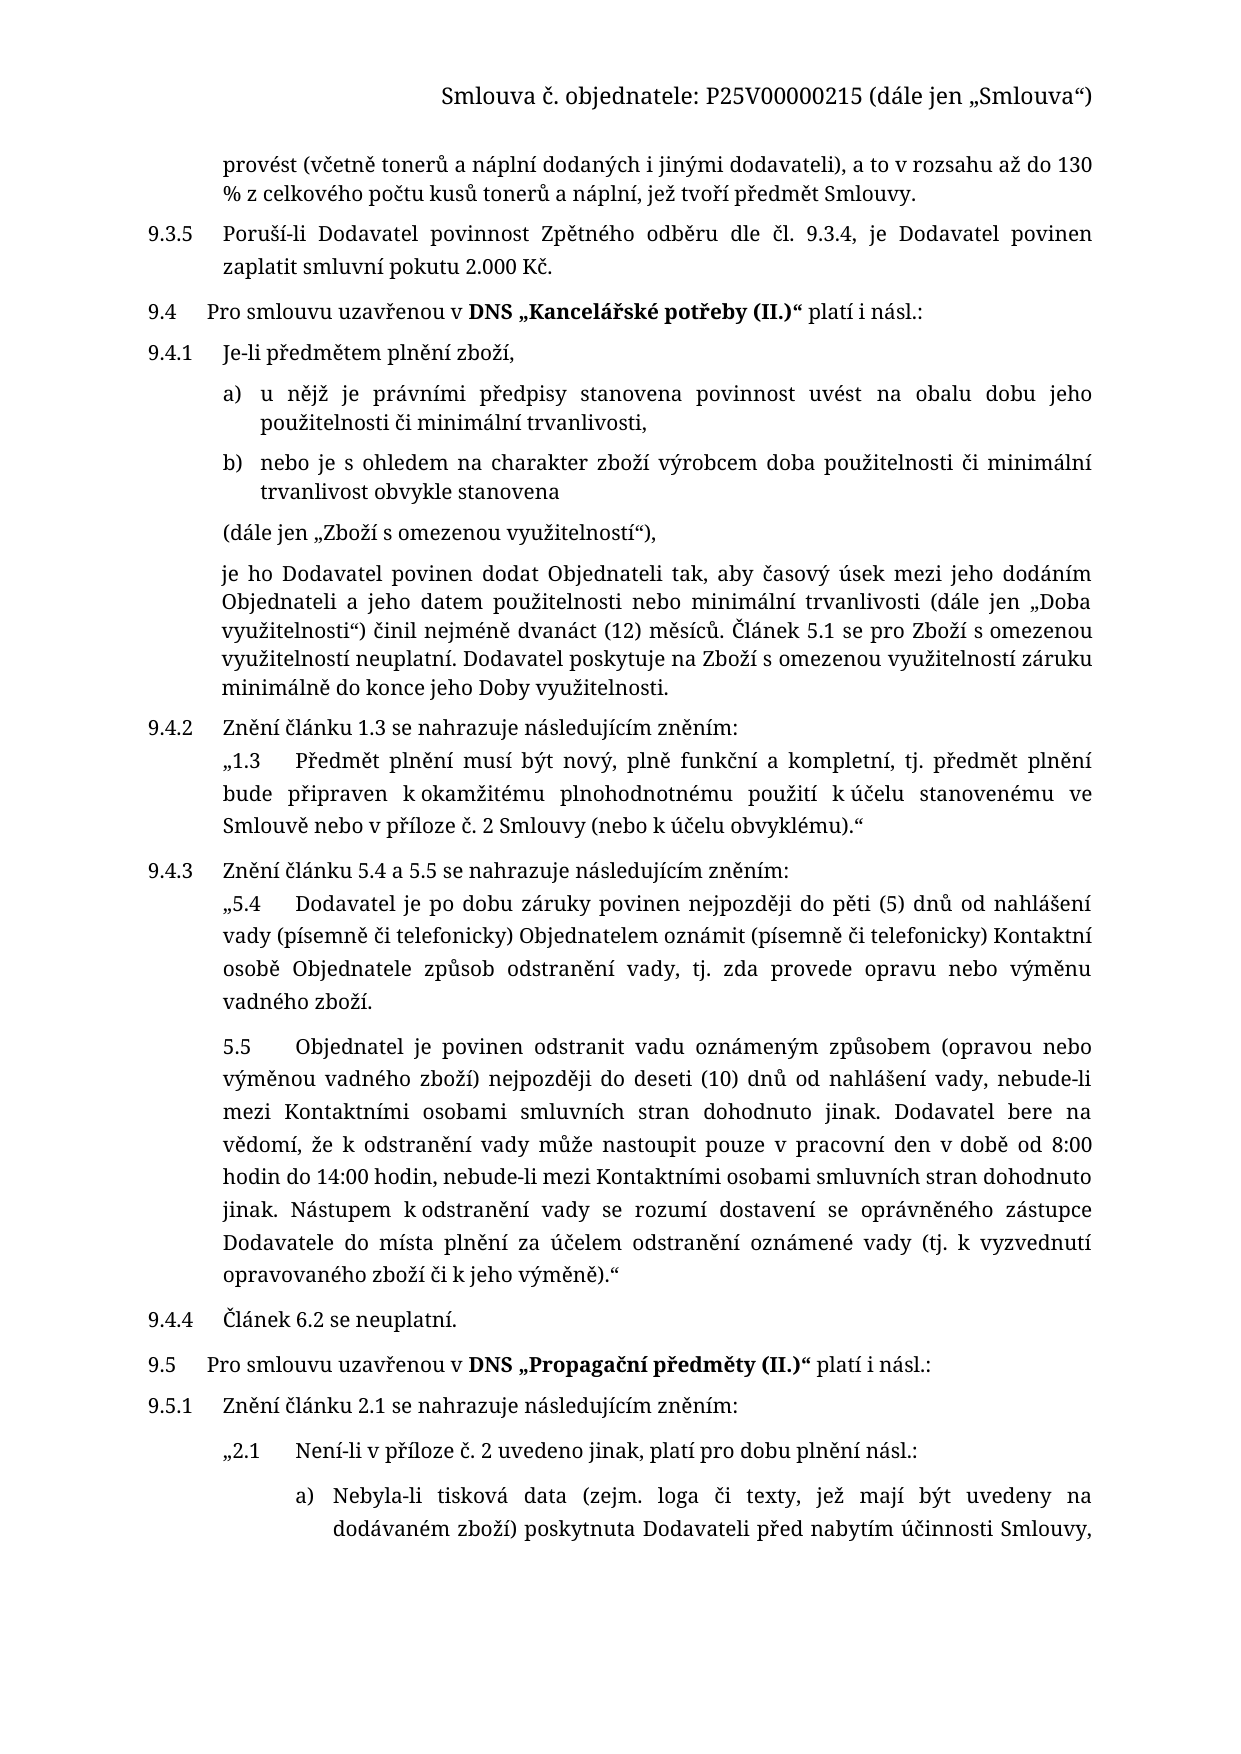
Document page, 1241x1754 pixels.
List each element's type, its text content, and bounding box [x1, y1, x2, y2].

list Znění článku 5.4 a 5.5 se nahrazuje následujícím zněním: [148, 856, 1093, 885]
list 5.5 Objednatel je povinen odstranit vadu oznámeným způsobem (opravou nebo výměnou vadného zboží) nejpozději do deseti (10) dnů od nahlášení vady, nebude-li mezi Kontaktními osobami smluvních stran dohodnuto jinak. Dodavatel bere na vědomí, že k odstranění vady může nastoupit pouze v pracovní den v době od 8:00 hodin do 14:00 hodin, nebude-li mezi Kontaktními osobami smluvních stran dohodnuto jinak. Nástupem k odstranění vady se rozumí dostavení se oprávněného zástupce Dodavatele do místa plnění za účelem odstranění oznámené vady (tj. k vyzvednutí opravovaného zboží či k jeho výměně).“ [223, 1032, 1093, 1289]
list Pro smlouvu uzavřenou v DNS „Propagační předměty (II.)“ platí i násl.: [148, 1350, 1093, 1379]
list Článek 6.2 se neuplatní. [148, 1305, 1093, 1334]
text (dále jen „Zboží s omezenou využitelností“), [223, 518, 1093, 546]
list Je-li předmětem plnění zboží, [148, 338, 1093, 367]
list „2.1 Není-li v příloze č. 2 uvedeno jinak, platí pro dobu plnění násl.: [223, 1436, 1093, 1465]
list „5.4 Dodavatel je po dobu záruky povinen nejpozději do pěti (5) dnů od nahlášení vady (písemně či telefonicky) Objednatelem oznámit (písemně či telefonicky) Kontaktní osobě Objednatele způsob odstranění vady, tj. zda provede opravu nebo výměnu vadného zboží. [223, 889, 1093, 1015]
list Znění článku 2.1 se nahrazuje následujícím zněním: [148, 1391, 1093, 1420]
list Znění článku 1.3 se nahrazuje následujícím zněním: [148, 713, 1093, 742]
list u nějž je právními předpisy stanovena povinnost uvést na obalu dobu jeho použitelnosti či minimální trvanlivosti, [223, 379, 1093, 436]
list Pro smlouvu uzavřenou v DNS „Kancelářské potřeby (II.)“ platí i násl.: [148, 297, 1093, 326]
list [295, 1482, 1093, 1543]
list Poruší-li Dodavatel povinnost Zpětného odběru dle čl. 9.3.4, je Dodavatel povinen zaplatit smluvní pokutu 2.000 Kč. [148, 219, 1093, 281]
list „1.3 Předmět plnění musí být nový, plně funkční a kompletní, tj. předmět plnění bude připraven k okamžitému plnohodnotnému použití k účelu stanovenému ve Smlouvě nebo v příloze č. 2 Smlouvy (nebo k účelu obvyklému).“ [223, 746, 1093, 840]
text je ho Dodavatel povinen dodat Objednateli tak, aby časový úsek mezi jeho dodáním Objednateli a jeho datem použitelnosti nebo minimální trvanlivosti (dále jen „Doba využitelnosti“) činil nejméně dvanáct (12) měsíců. Článek 5.1 se pro Zboží s omezenou využitelností neuplatní. Dodavatel poskytuje na Zboží s omezenou využitelností záruku minimálně do konce jeho Doby využitelnosti. [221, 559, 1093, 701]
list nebo je s ohledem na charakter zboží výrobcem doba použitelnosti či minimální trvanlivost obvykle stanovena [223, 448, 1093, 505]
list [148, 150, 1093, 207]
